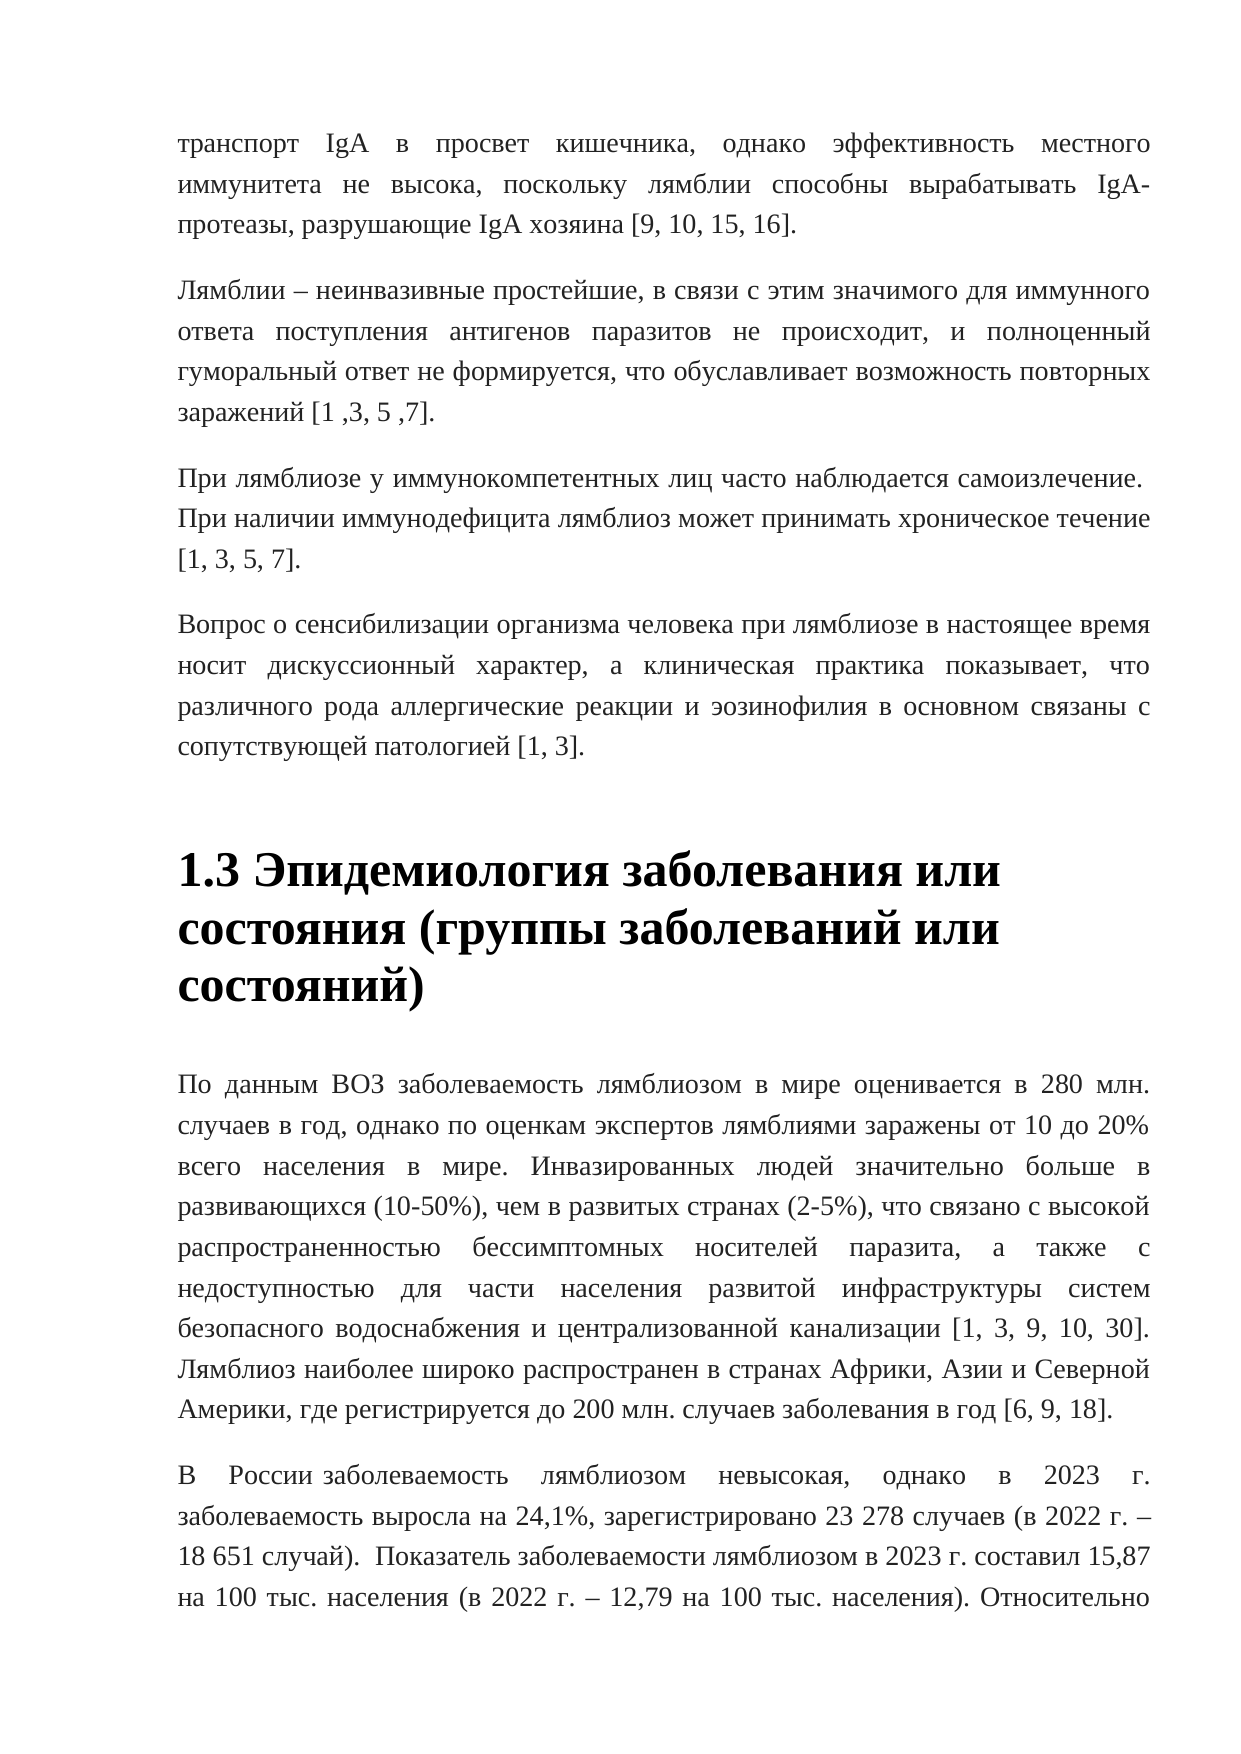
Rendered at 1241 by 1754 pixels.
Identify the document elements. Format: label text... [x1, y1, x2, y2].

text Лямблии – неинвазивные простейшие, в связи с этим значимого для иммунного ответа поступления антигенов паразитов не происходит, и полноценный гуморальный ответ не формируется, что обуславливает возможность повторных заражений [1 ,3, 5 ,7]. [177, 265, 1152, 427]
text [177, 118, 1152, 240]
text 1.3 Эпидемиология заболевания или состояния (группы заболеваний или состояний) [177, 840, 1152, 1012]
text Вопрос о сенсибилизации организма человека при лямблиозе в настоящее время носит дискуссионный характер, а клиническая практика показывает, что различного рода аллергические реакции и эозинофилия в основном связаны с сопутствующей патологией [1, 3]. [177, 599, 1152, 762]
text По данным ВОЗ заболеваемость лямблиозом в мире оценивается в 280 млн. случаев в год, однако по оценкам экспертов лямблиями заражены от 10 до 20% всего населения в мире. Инвазированных людей значительно больше в развивающихся (10-50%), чем в развитых странах (2-5%), что связано с высокой распространенностью бессимптомных носителей паразита, а также с недоступностью для части населения развитой инфраструктуры систем безопасного водоснабжения и централизованной канализации [1, 3, 9, 10, 30]. Лямблиоз наиболее широко распространен в странах Африки, Азии и Северной Америки, где регистрируется до 200 млн. случаев заболевания в год [6, 9, 18]. [177, 1059, 1152, 1425]
text При лямблиозе у иммунокомпетентных лиц часто наблюдается самоизлечение. При наличии иммунодефицита лямблиоз может принимать хроническое течение [1, 3, 5, 7]. [177, 452, 1152, 574]
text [177, 1450, 1152, 1612]
